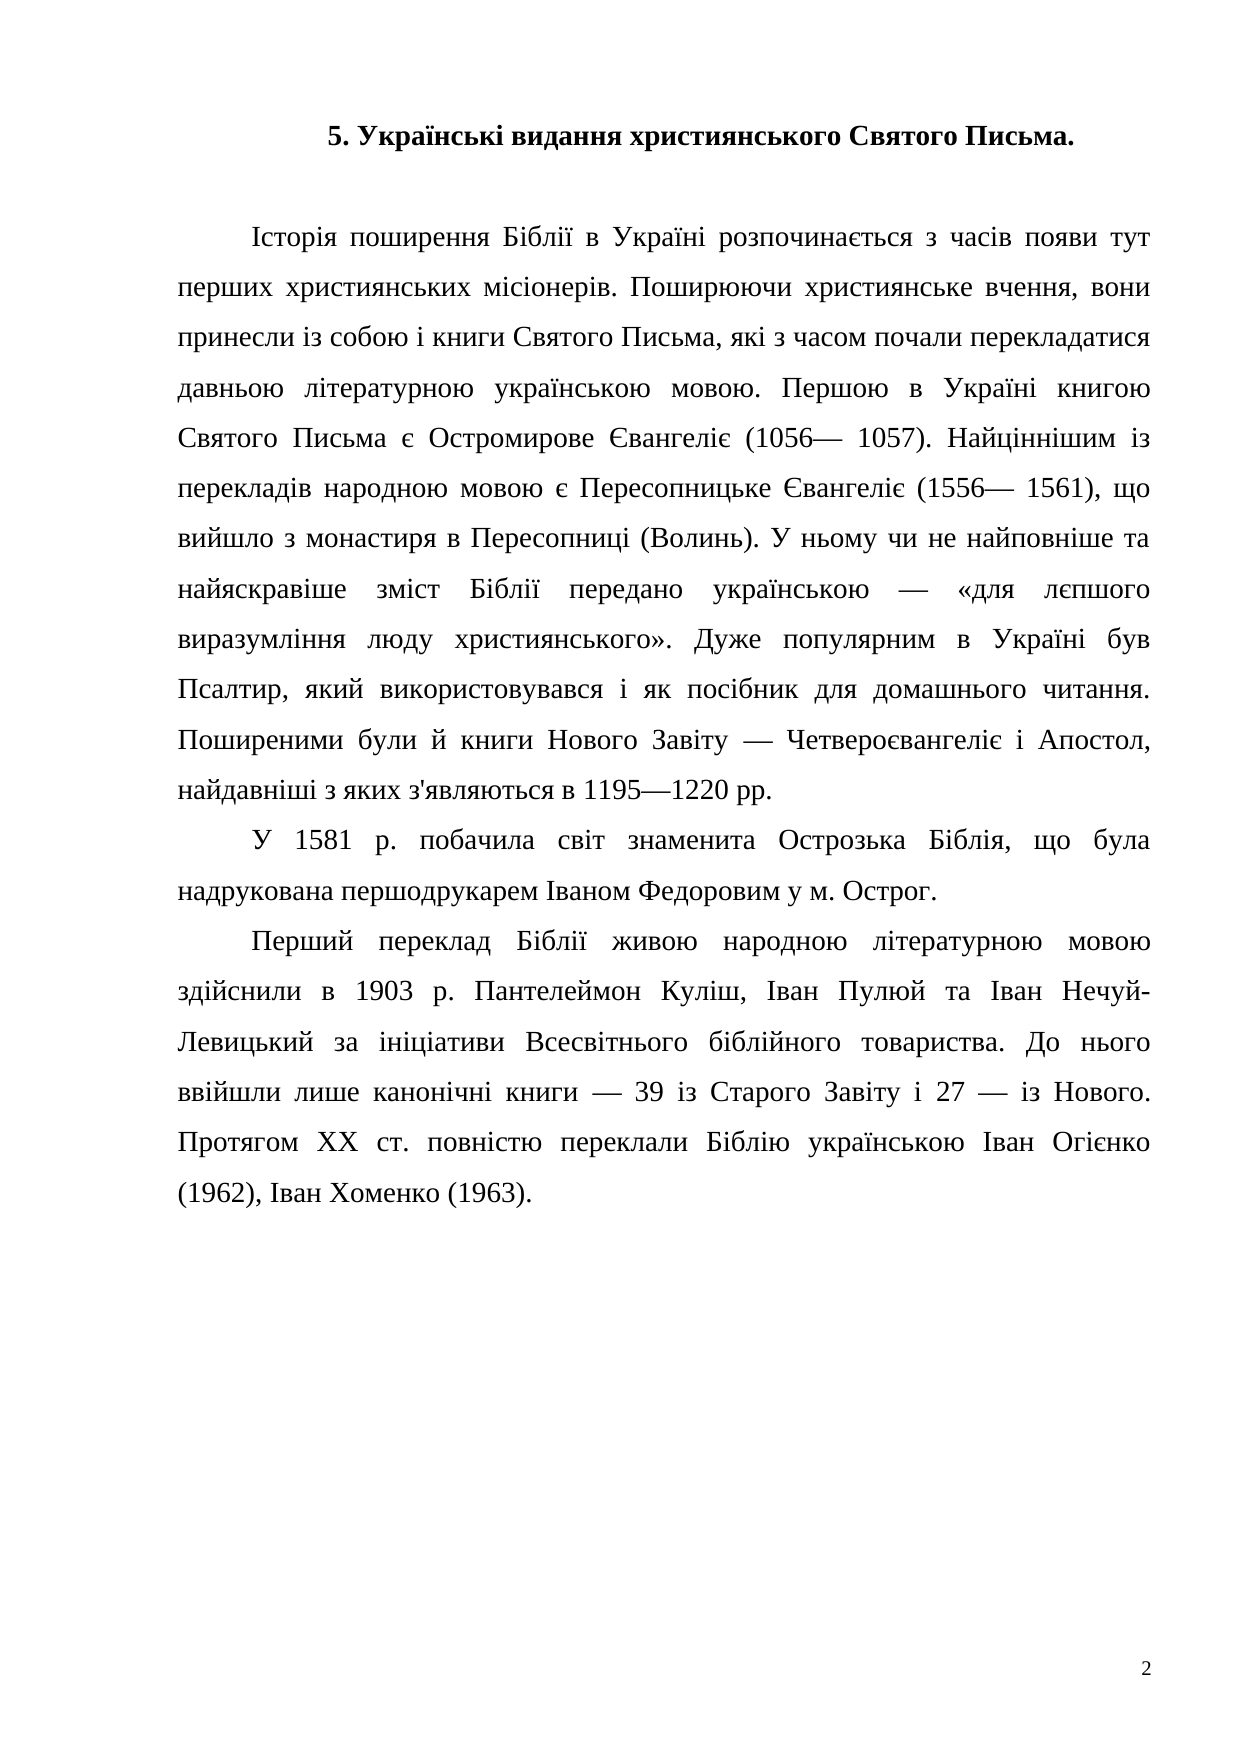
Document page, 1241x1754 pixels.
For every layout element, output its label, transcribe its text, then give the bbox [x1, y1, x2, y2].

text Перший переклад Біблії живою народною літературною мовою здійснили в 1903 р. Пантелеймон Куліш, Іван Пулюй та Іван Нечуй-Левицький за ініціативи Всесвітнього біблійного товариства. До нього ввійшли лише канонічні книги — 39 із Старого Завіту і 27 — із Нового. Протягом XX ст. повністю переклали Біблію українською Іван Огієнко (1962), Іван Хоменко (1963). [177, 923, 1152, 1208]
text Історія поширення Біблії в Україні розпочинається з часів появи тут перших християнських місіонерів. Поширюючи християнське вчення, вони принесли із собою і книги Святого Письма, які з часом почали перекладатися давньою літературною українською мовою. Першою в Україні книгою Святого Письма є Остромирове Євангеліє (1056— 1057). Найціннішим із перекладів народною мовою є Пересопницьке Євангеліє (1556— 1561), що вийшло з монастиря в Пересопниці (Волинь). У ньому чи не найповніше та найяскравіше зміст Біблії передано українською — «для лєпшого виразумління люду християнського». Дуже популярним в Україні був Псалтир, який використовувався і як посібник для домашнього читання. Поширеними були й книги Нового Завіту — Четвероєвангеліє і Апостол, найдавніші з яких з'являються в 1195—1220 pp. [177, 219, 1152, 806]
text У 1581 р. побачила світ знаменита Острозька Біблія, що була надрукована першодрукарем Іваном Федоровим у м. Острог. [177, 822, 1152, 906]
text 5. Українські видання християнського Святого Письма. [177, 118, 1152, 152]
